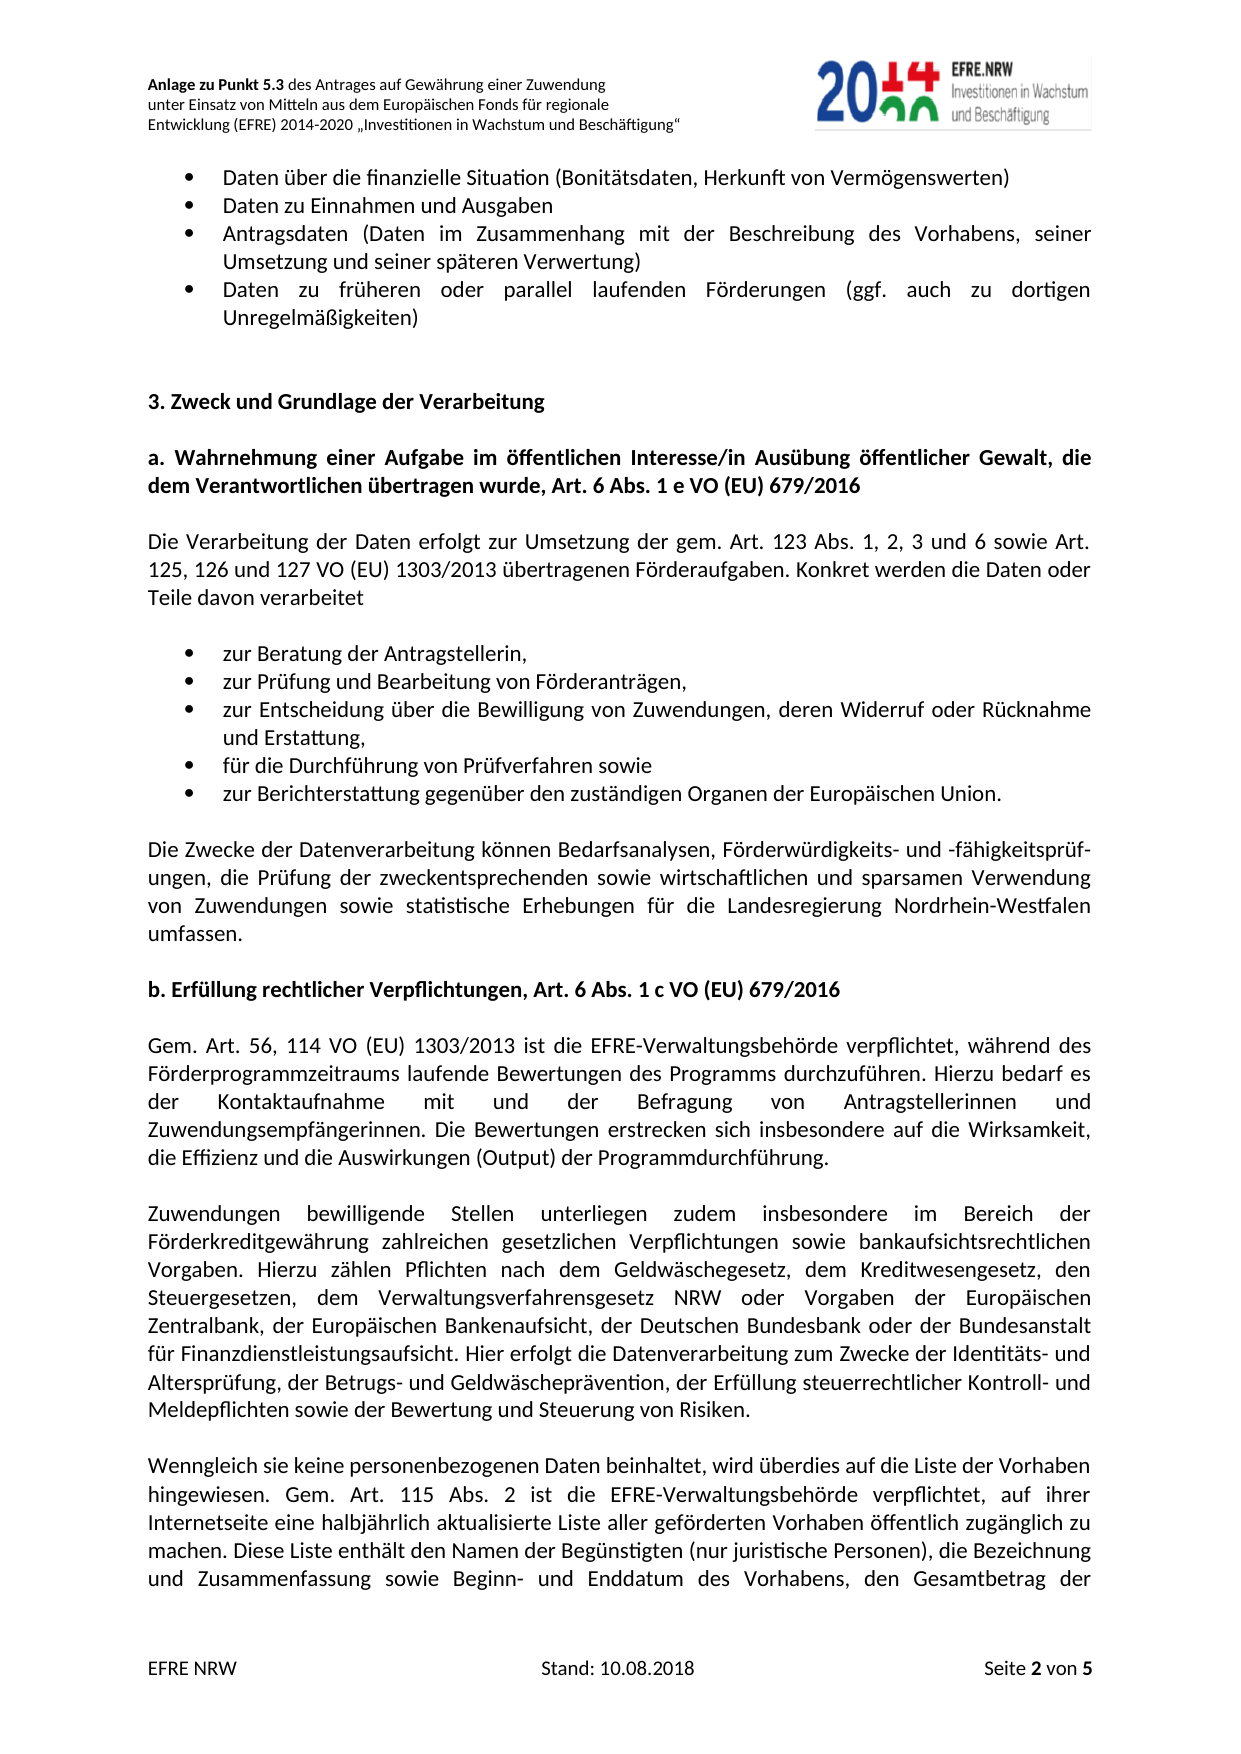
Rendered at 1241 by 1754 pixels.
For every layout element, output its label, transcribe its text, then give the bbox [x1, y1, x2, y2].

list zur Entscheidung über die Bewilligung von Zuwendungen, deren Widerruf oder Rücknahme und Erstattung, [185, 695, 1093, 751]
picture [814, 56, 1092, 131]
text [148, 1452, 1093, 1592]
text Die Verarbeitung der Daten erfolgt zur Umsetzung der gem. Art. 123 Abs. 1, 2, 3 und 6 sowie Art. 125, 126 und 127 VO (EU) 1303/2013 übertragenen Förderaufgaben. Konkret werden die Daten oder Teile davon verarbeitet [148, 527, 1093, 611]
text a. Wahrnehmung einer Aufgabe im öffentlichen Interesse/in Ausübung öffentlicher Gewalt, die dem Verantwortlichen übertragen wurde, Art. 6 Abs. 1 e VO (EU) 679/2016 [148, 443, 1093, 499]
list zur Prüfung und Bearbeitung von Förderanträgen, [185, 667, 1093, 695]
list Daten über die finanzielle Situation (Bonitätsdaten, Herkunft von Vermögenswerten) [185, 163, 1093, 191]
list Antragsdaten (Daten im Zusammenhang mit der Beschreibung des Vorhabens, seiner Umsetzung und seiner späteren Verwertung) [185, 219, 1093, 275]
text b. Erfüllung rechtlicher Verpflichtungen, Art. 6 Abs. 1 c VO (EU) 679/2016 [148, 975, 1093, 1003]
list für die Durchführung von Prüfverfahren sowie [185, 751, 1093, 779]
text Gem. Art. 56, 114 VO (EU) 1303/2013 ist die EFRE-Verwaltungsbehörde verpflichtet, während des Förderprogrammzeitraums laufende Bewertungen des Programms durchzuführen. Hierzu bedarf es der Kontaktaufnahme mit und der Befragung von Antragstellerinnen und Zuwendungsempfängerinnen. Die Bewertungen erstrecken sich insbesondere auf die Wirksamkeit, die Effizienz und die Auswirkungen (Output) der Programmdurchführung. [148, 1031, 1093, 1171]
list Daten zu Einnahmen und Ausgaben [185, 191, 1093, 219]
list zur Berichterstattung gegenüber den zuständigen Organen der Europäischen Union. [185, 779, 1093, 807]
text Zuwendungen bewilligende Stellen unterliegen zudem insbesondere im Bereich der Förderkreditgewährung zahlreichen gesetzlichen Verpflichtungen sowie bankaufsichtsrechtlichen Vorgaben. Hierzu zählen Pflichten nach dem Geldwäschegesetz, dem Kreditwesengesetz, den Steuergesetzen, dem Verwaltungsverfahrensgesetz NRW oder Vorgaben der Europäischen Zentralbank, der Europäischen Bankenaufsicht, der Deutschen Bundesbank oder der Bundesanstalt für Finanzdienstleistungsaufsicht. Hier erfolgt die Datenverarbeitung zum Zwecke der Identitäts- und Altersprüfung, der Betrugs- und Geldwäscheprävention, der Erfüllung steuerrechtlicher Kontroll- und Meldepflichten sowie der Bewertung und Steuerung von Risiken. [148, 1199, 1093, 1424]
list zur Beratung der Antragstellerin, [185, 639, 1093, 667]
text 3. Zweck und Grundlage der Verarbeitung [148, 387, 1093, 415]
text Die Zwecke der Datenverarbeitung können Bedarfsanalysen, Förderwürdigkeits- und -fähigkeitsprüf-ungen, die Prüfung der zweckentsprechenden sowie wirtschaftlichen und sparsamen Verwendung von Zuwendungen sowie statistische Erhebungen für die Landesregierung Nordrhein-Westfalen umfassen. [148, 835, 1093, 947]
list Daten zu früheren oder parallel laufenden Förderungen (ggf. auch zu dortigen Unregelmäßigkeiten) [185, 275, 1093, 331]
